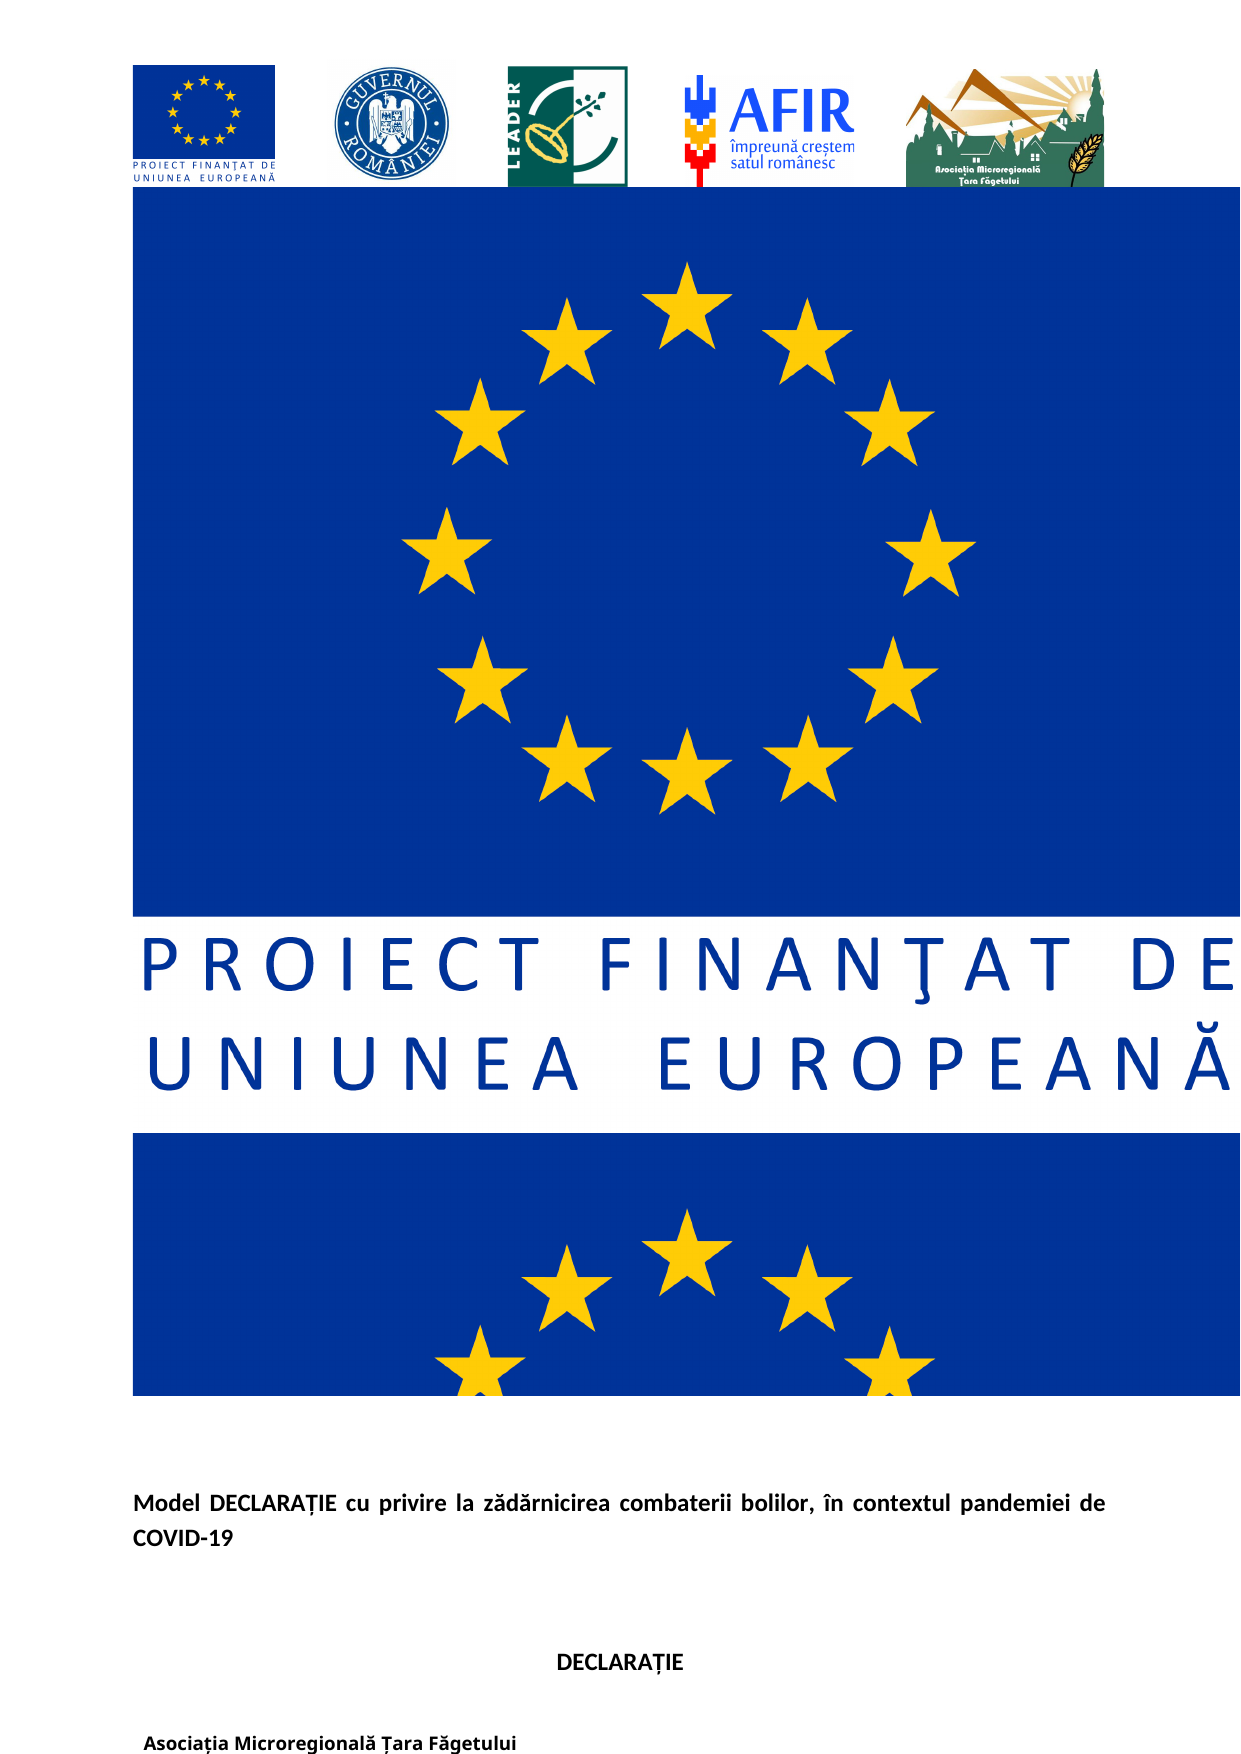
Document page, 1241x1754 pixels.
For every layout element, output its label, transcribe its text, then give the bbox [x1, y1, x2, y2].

text Model DECLARAȚIE cu privire la zădărnicirea combaterii bolilor, în contextul pandemiei de COVID-19 [133, 1487, 1107, 1553]
text DECLARAȚIE [133, 1646, 1107, 1677]
picture [132, 59, 1241, 1396]
